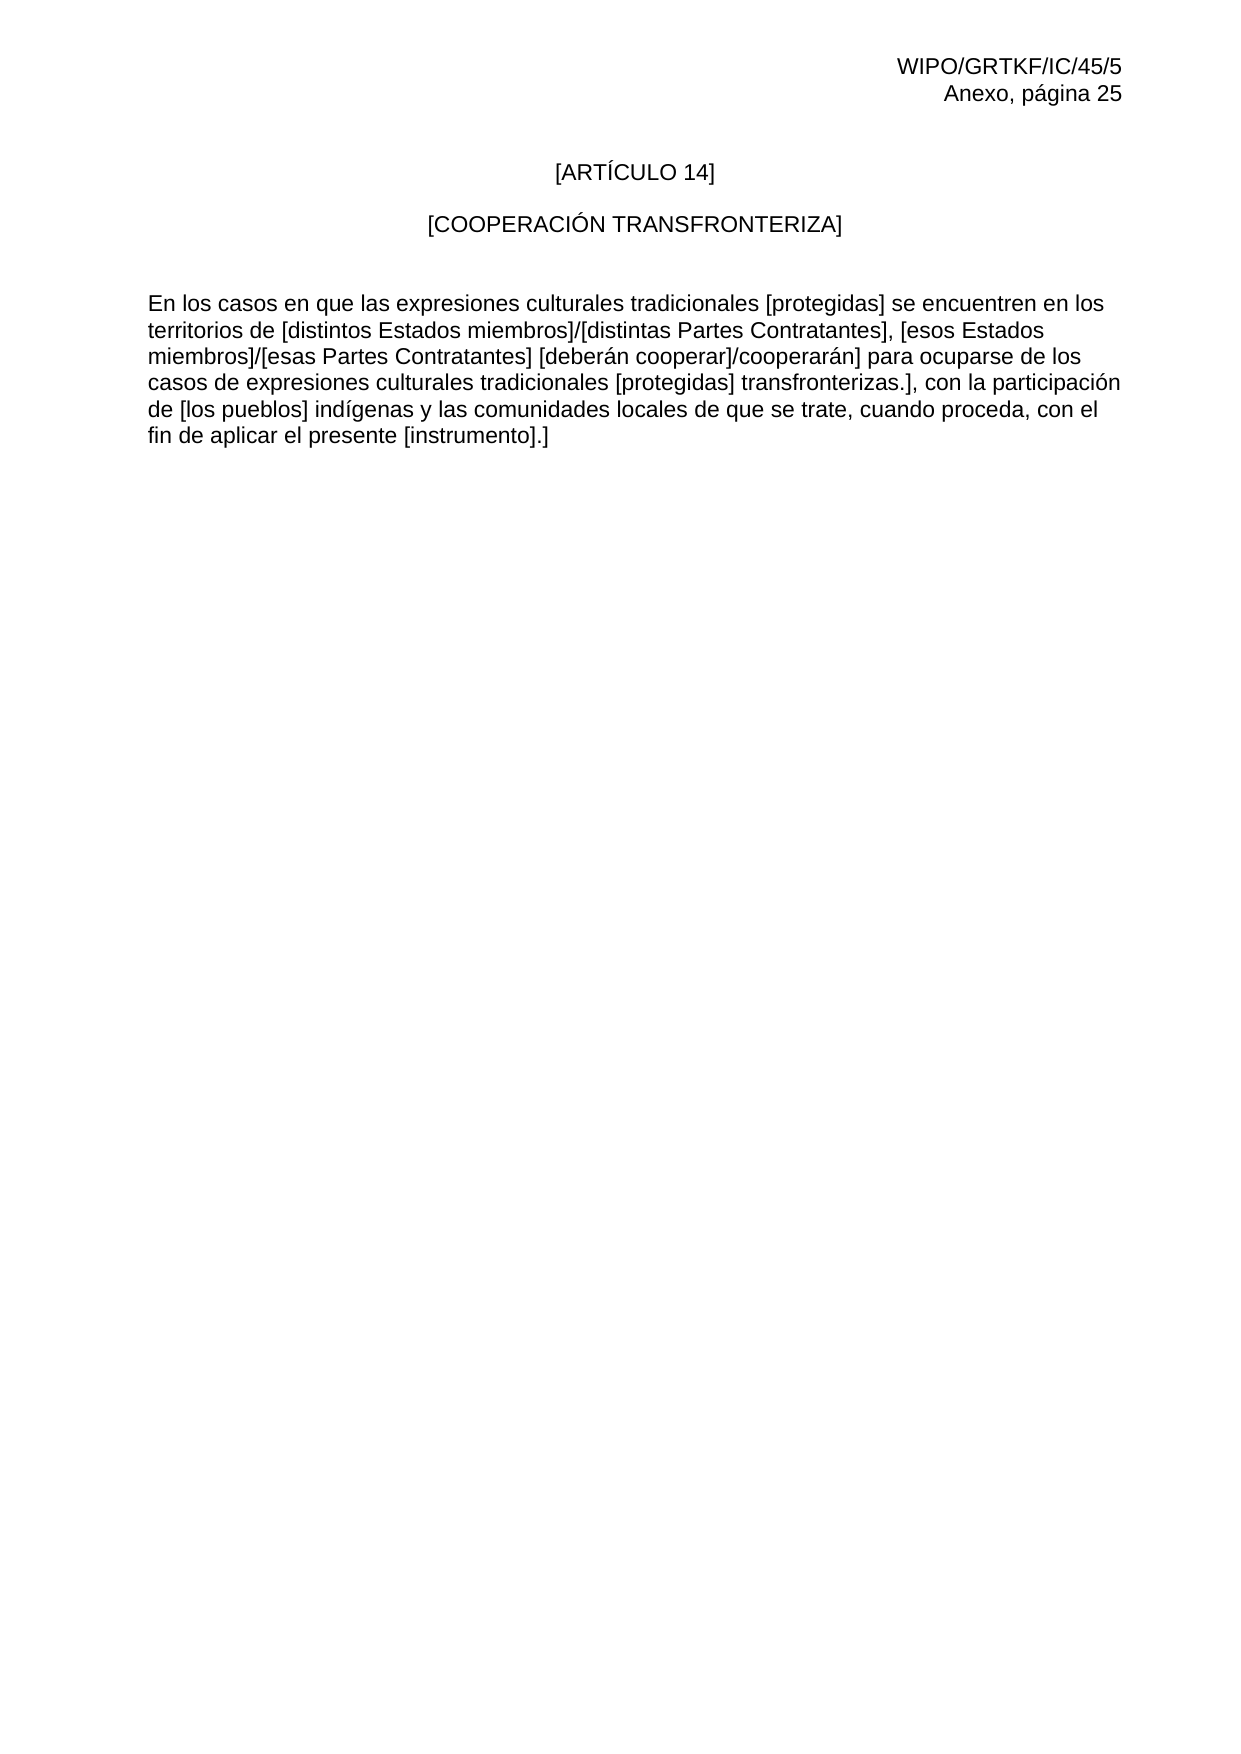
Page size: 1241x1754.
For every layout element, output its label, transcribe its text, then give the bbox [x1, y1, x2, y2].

text [COOPERACIÓN TRANSFRONTERIZA] [148, 211, 1122, 238]
text En los casos en que las expresiones culturales tradicionales [protegidas] se encuentren en los territorios de [distintos Estados miembros]/[distintas Partes Contratantes], [esos Estados miembros]/[esas Partes Contratantes] [deberán cooperar]/cooperarán] para ocuparse de los casos de expresiones culturales tradicionales [protegidas] transfronterizas.], con la participación de [los pueblos] indígenas y las comunidades locales de que se trate, cuando proceda, con el fin de aplicar el presente [instrumento].] [148, 290, 1122, 448]
text [ARTÍCULO 14] [148, 158, 1122, 185]
